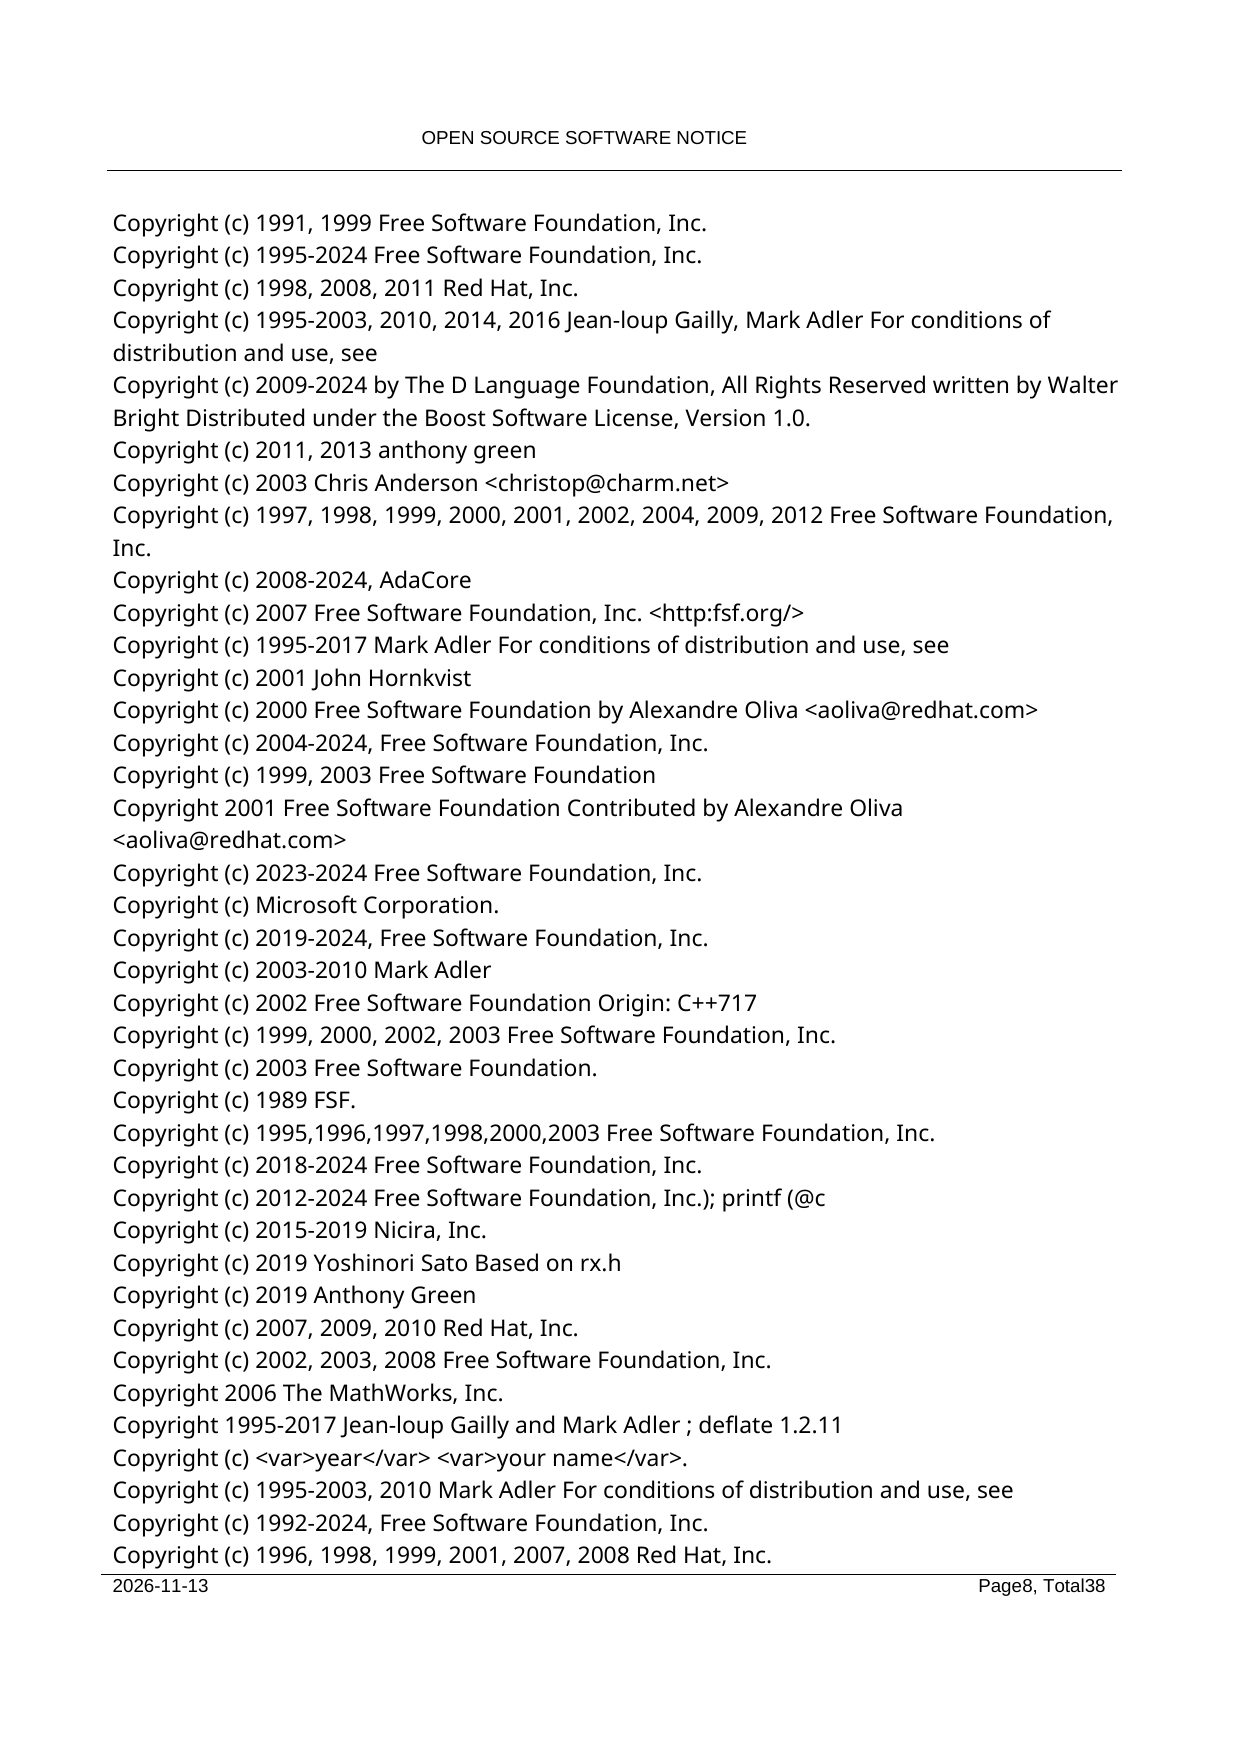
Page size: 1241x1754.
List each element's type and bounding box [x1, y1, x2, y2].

text [112, 206, 1128, 1571]
